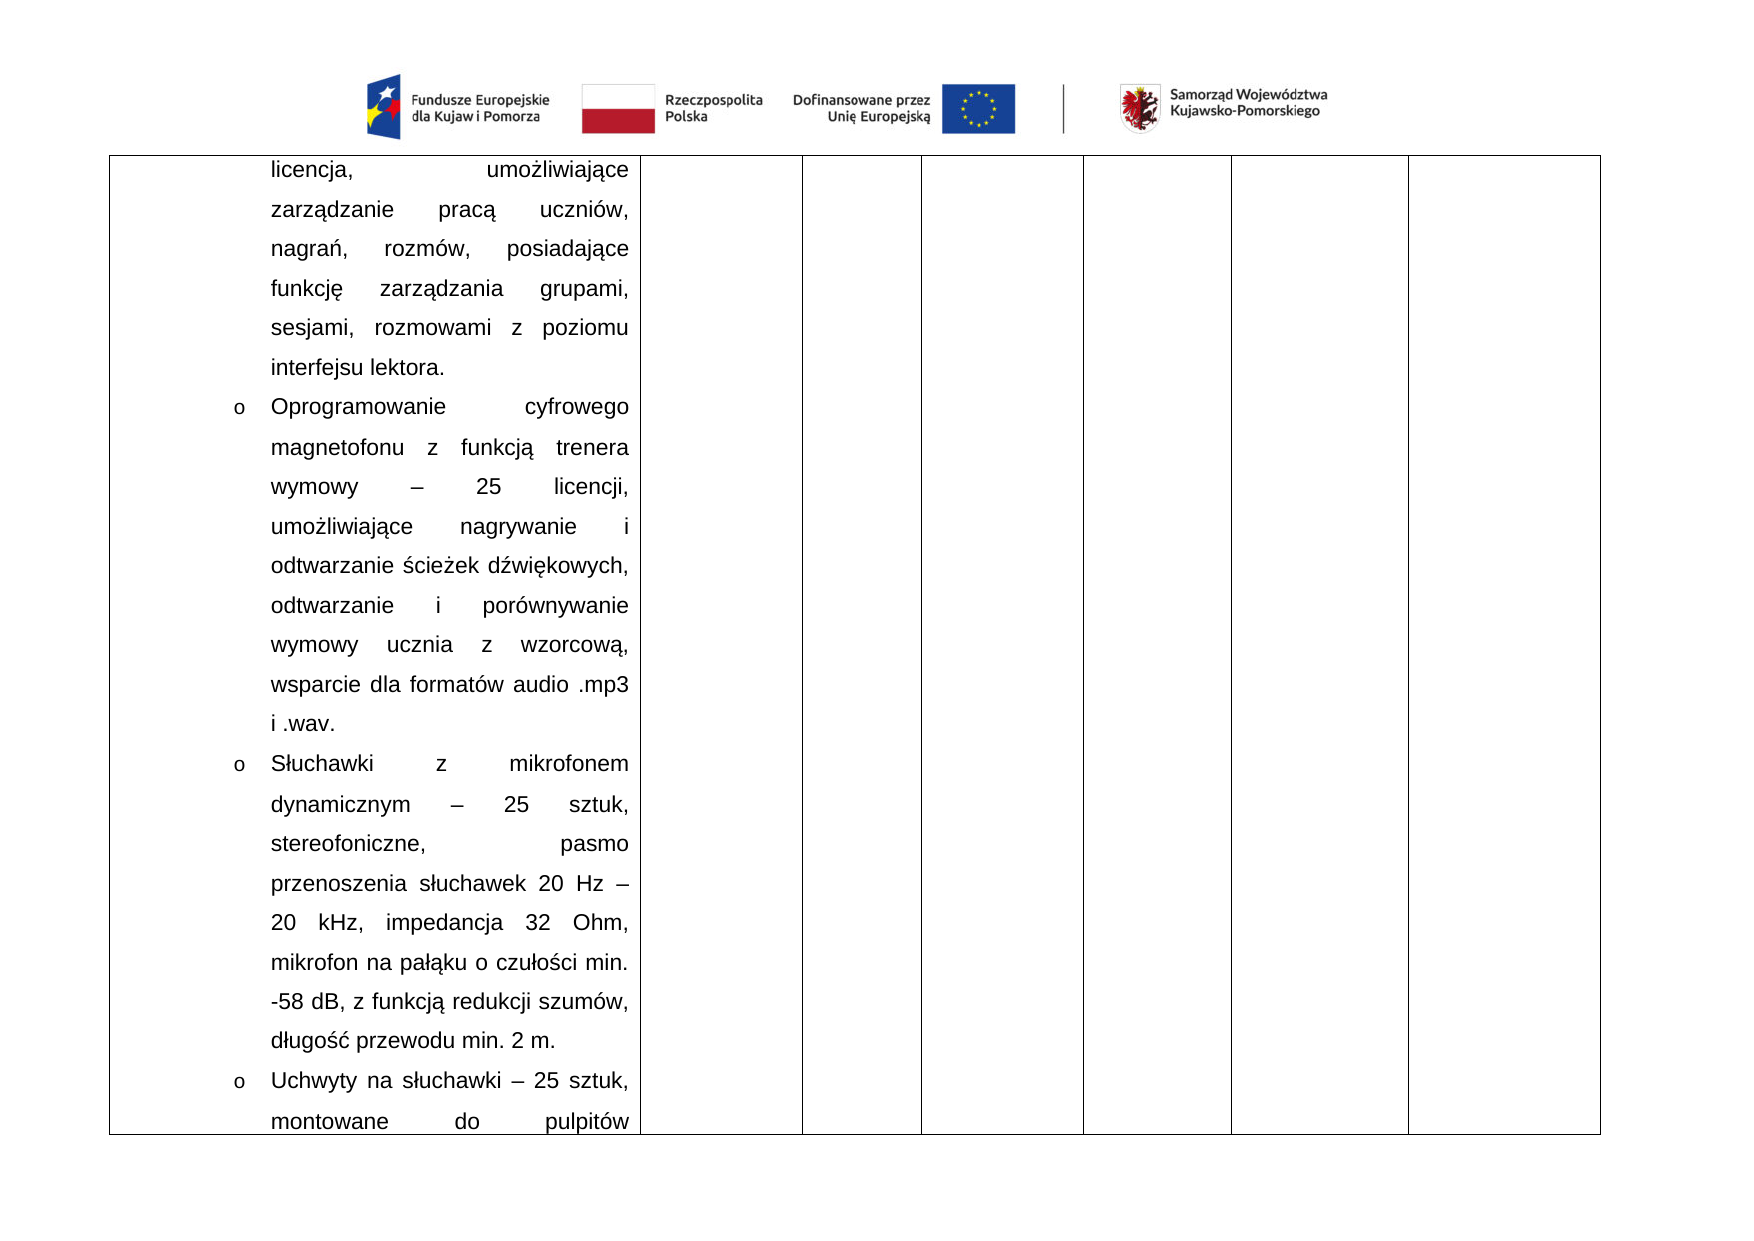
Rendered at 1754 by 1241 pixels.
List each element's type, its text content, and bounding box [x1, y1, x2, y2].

table_cell [1409, 156, 1600, 1134]
table_cell [922, 156, 1083, 1134]
table_cell [641, 156, 802, 1134]
table_cell [1232, 156, 1408, 1134]
picture [351, 59, 1359, 155]
table_cell [1084, 156, 1231, 1134]
table_cell [803, 156, 921, 1134]
